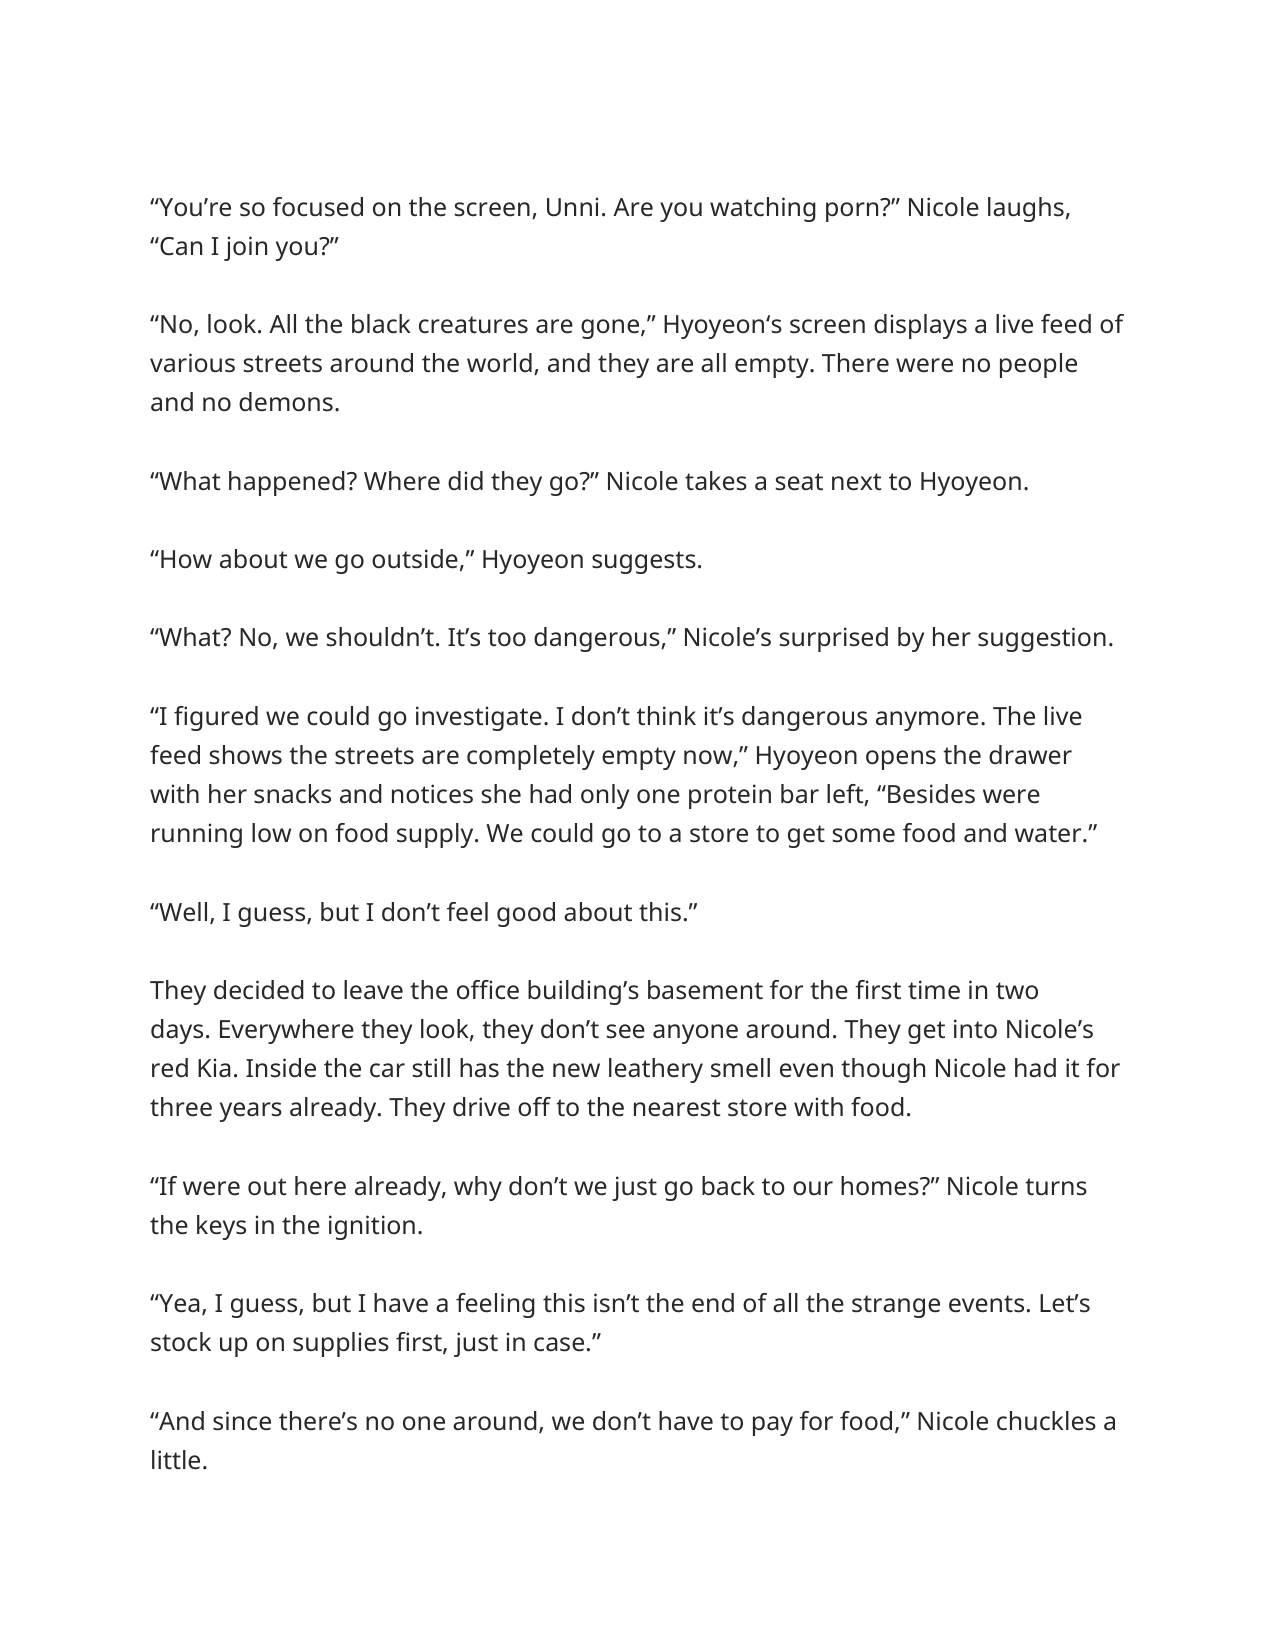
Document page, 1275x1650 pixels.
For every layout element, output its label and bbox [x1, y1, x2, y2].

text [150, 150, 1125, 1477]
